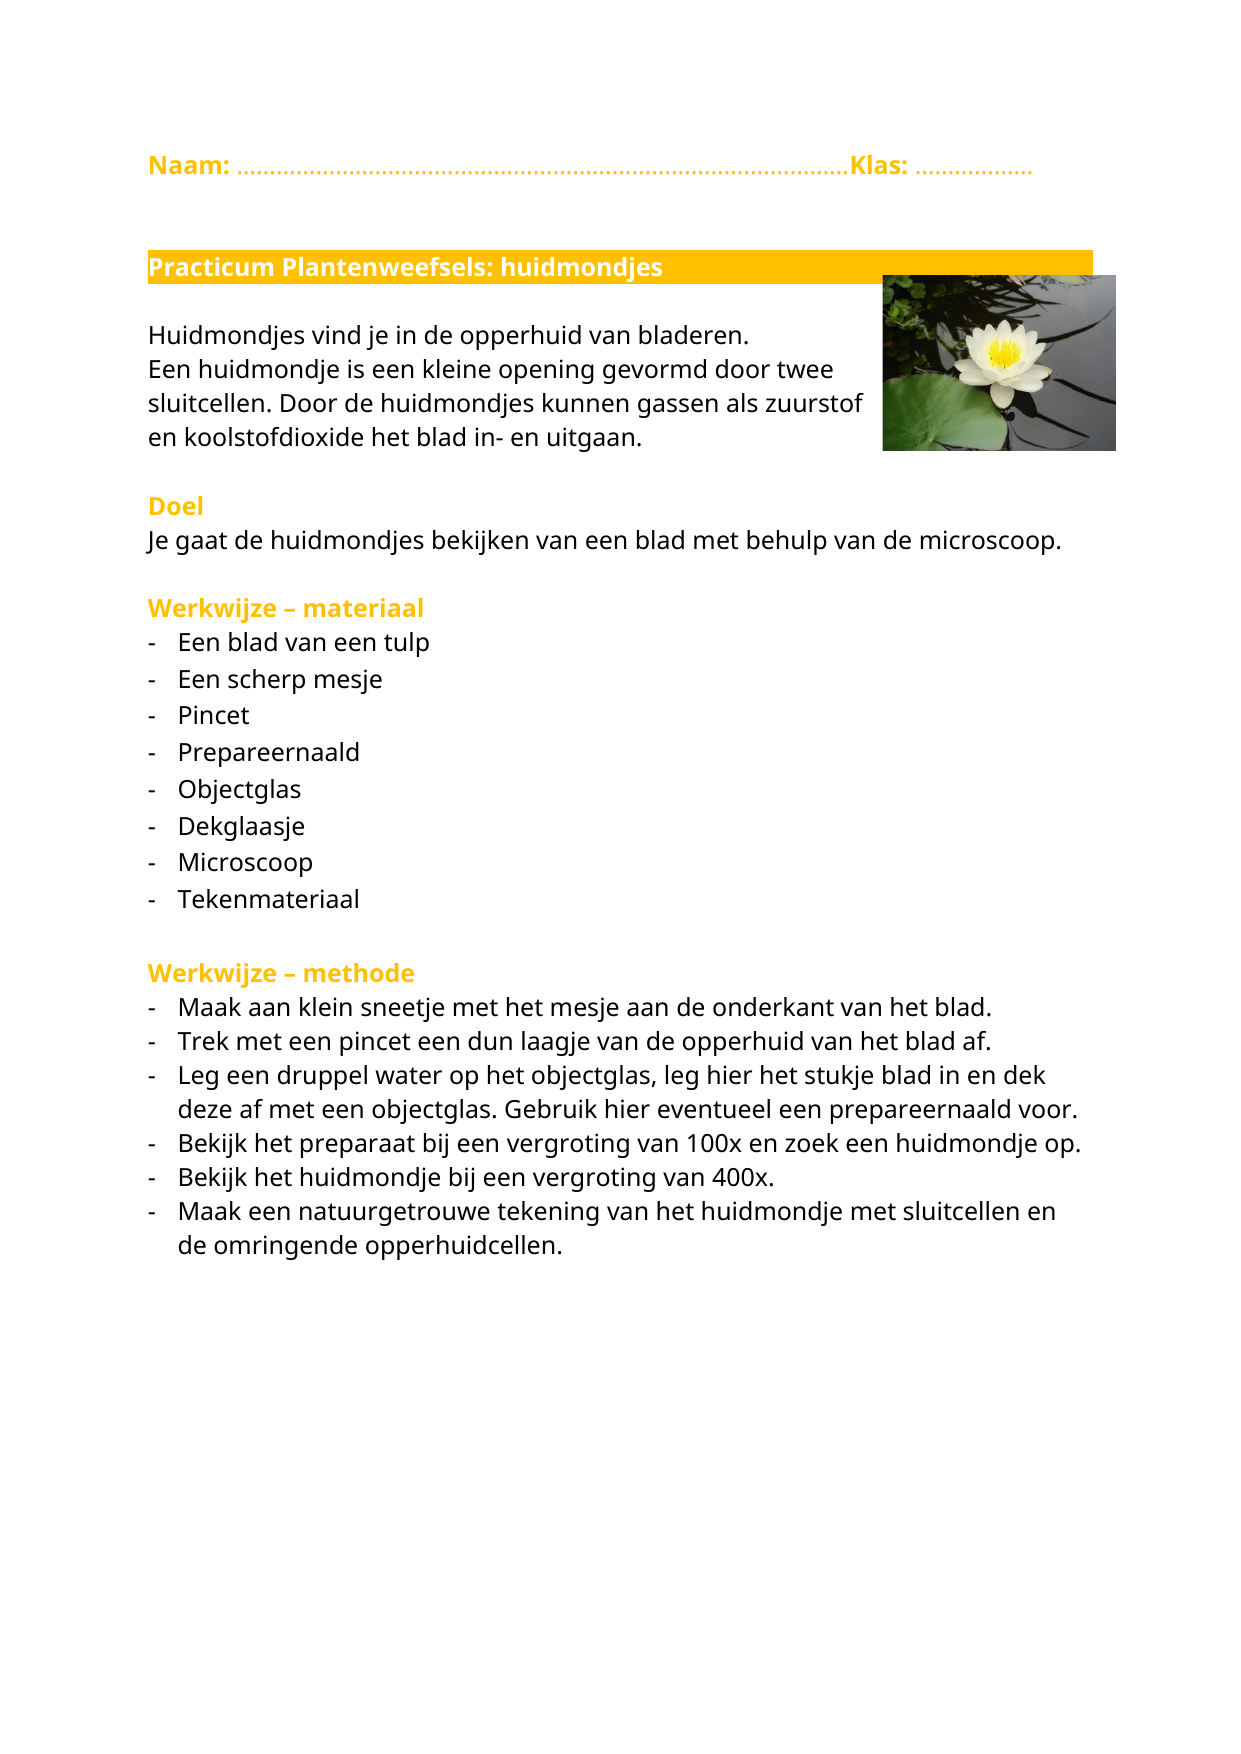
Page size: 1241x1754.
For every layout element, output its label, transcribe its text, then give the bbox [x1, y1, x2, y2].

text Naam: …………………………………………………………………………………Klas: ……………… [148, 148, 1093, 182]
text - Microscoop [148, 845, 1093, 879]
text Werkwijze – materiaal [148, 556, 1093, 624]
text Je gaat de huidmondjes bekijken van een blad met behulp van de microscoop. [148, 522, 1093, 556]
text Een huidmondje is een kleine opening gevormd door twee sluitcellen. Door de huidmondjes kunnen gassen als zuurstof en koolstofdioxide het blad in- en uitgaan. [148, 352, 1093, 454]
text - Maak een natuurgetrouwe tekening van het huidmondje met sluitcellen en de omringende opperhuidcellen. [148, 1194, 1093, 1262]
text - Een blad van een tulp [148, 624, 1093, 658]
text Werkwijze – methode [148, 955, 1093, 989]
text - Maak aan klein sneetje met het mesje aan de onderkant van het blad. [148, 989, 1093, 1023]
text - Een scherp mesje [148, 661, 1093, 695]
text - Bekijk het preparaat bij een vergroting van 100x en zoek een huidmondje op. [148, 1126, 1093, 1160]
text - Pincet [148, 698, 1093, 732]
text - Prepareernaald [148, 735, 1093, 769]
text - Tekenmateriaal [148, 882, 1093, 916]
text - Trek met een pincet een dun laagje van de opperhuid van het blad af. [148, 1023, 1093, 1058]
text Huidmondjes vind je in de opperhuid van bladeren. [148, 318, 882, 352]
text - Dekglaasje [148, 808, 1093, 842]
text - Leg een druppel water op het objectglas, leg hier het stukje blad in en dek deze af met een objectglas. Gebruik hier eventueel een prepareernaald voor. [148, 1058, 1093, 1126]
text - Objectglas [148, 772, 1093, 806]
text - Bekijk het huidmondje bij een vergroting van 400x. [148, 1160, 1093, 1194]
picture [882, 275, 1116, 451]
text Practicum Plantenweefsels: huidmondjes [148, 250, 1093, 284]
text Doel [148, 488, 1093, 522]
